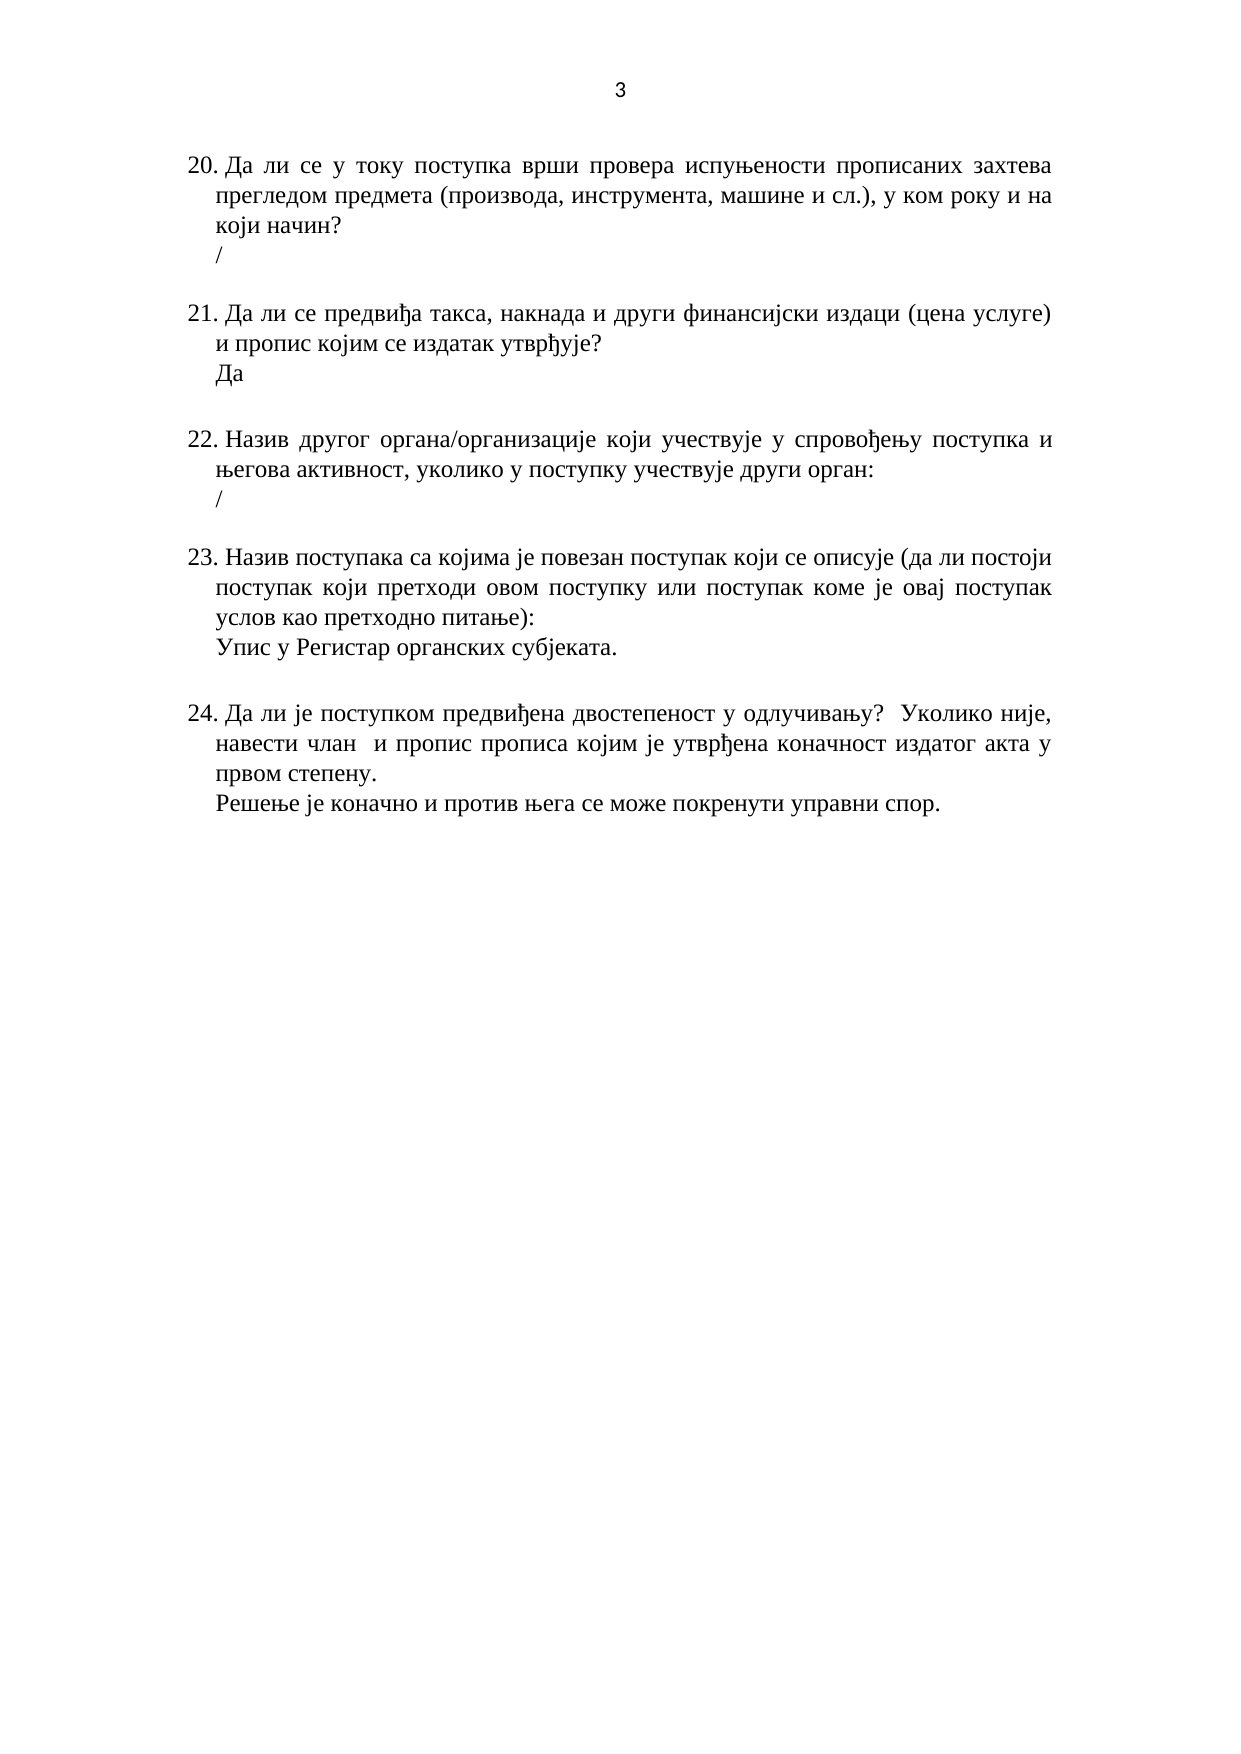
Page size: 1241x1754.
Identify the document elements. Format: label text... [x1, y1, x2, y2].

list Да ли се у току поступка врши провера испуњености прописаних захтева прегледом предмета (производа, инструмента, машине и сл.), у ком року и на који начин? [187, 150, 1053, 239]
list Назив поступака са којима је повезан поступак који се описује (да ли постоји поступак који претходи овом поступку или поступак коме је овај поступак услов као претходно питање): [187, 542, 1053, 631]
text Решење је коначно и против њега се може покренути управни спор. [215, 788, 1053, 817]
text / [215, 484, 1053, 513]
text Да [215, 358, 1053, 387]
list Да ли се предвиђа такса, накнада и други финансијски издаци (цена услуге) и пропис којим се издатак утврђује? [187, 298, 1053, 357]
list Назив другог органа/организације који учествује у спровођењу поступка и његова активност, уколико у поступку учествује други орган: [187, 424, 1053, 483]
text / [215, 240, 1053, 269]
text Упис у Регистар органских субјеката. [215, 632, 1053, 661]
list Да ли је поступком предвиђена двостепеност у одлучивању? Уколико није, навести члан и пропис прописа којим је утврђена коначност издатог акта у првом степену. [187, 698, 1053, 787]
